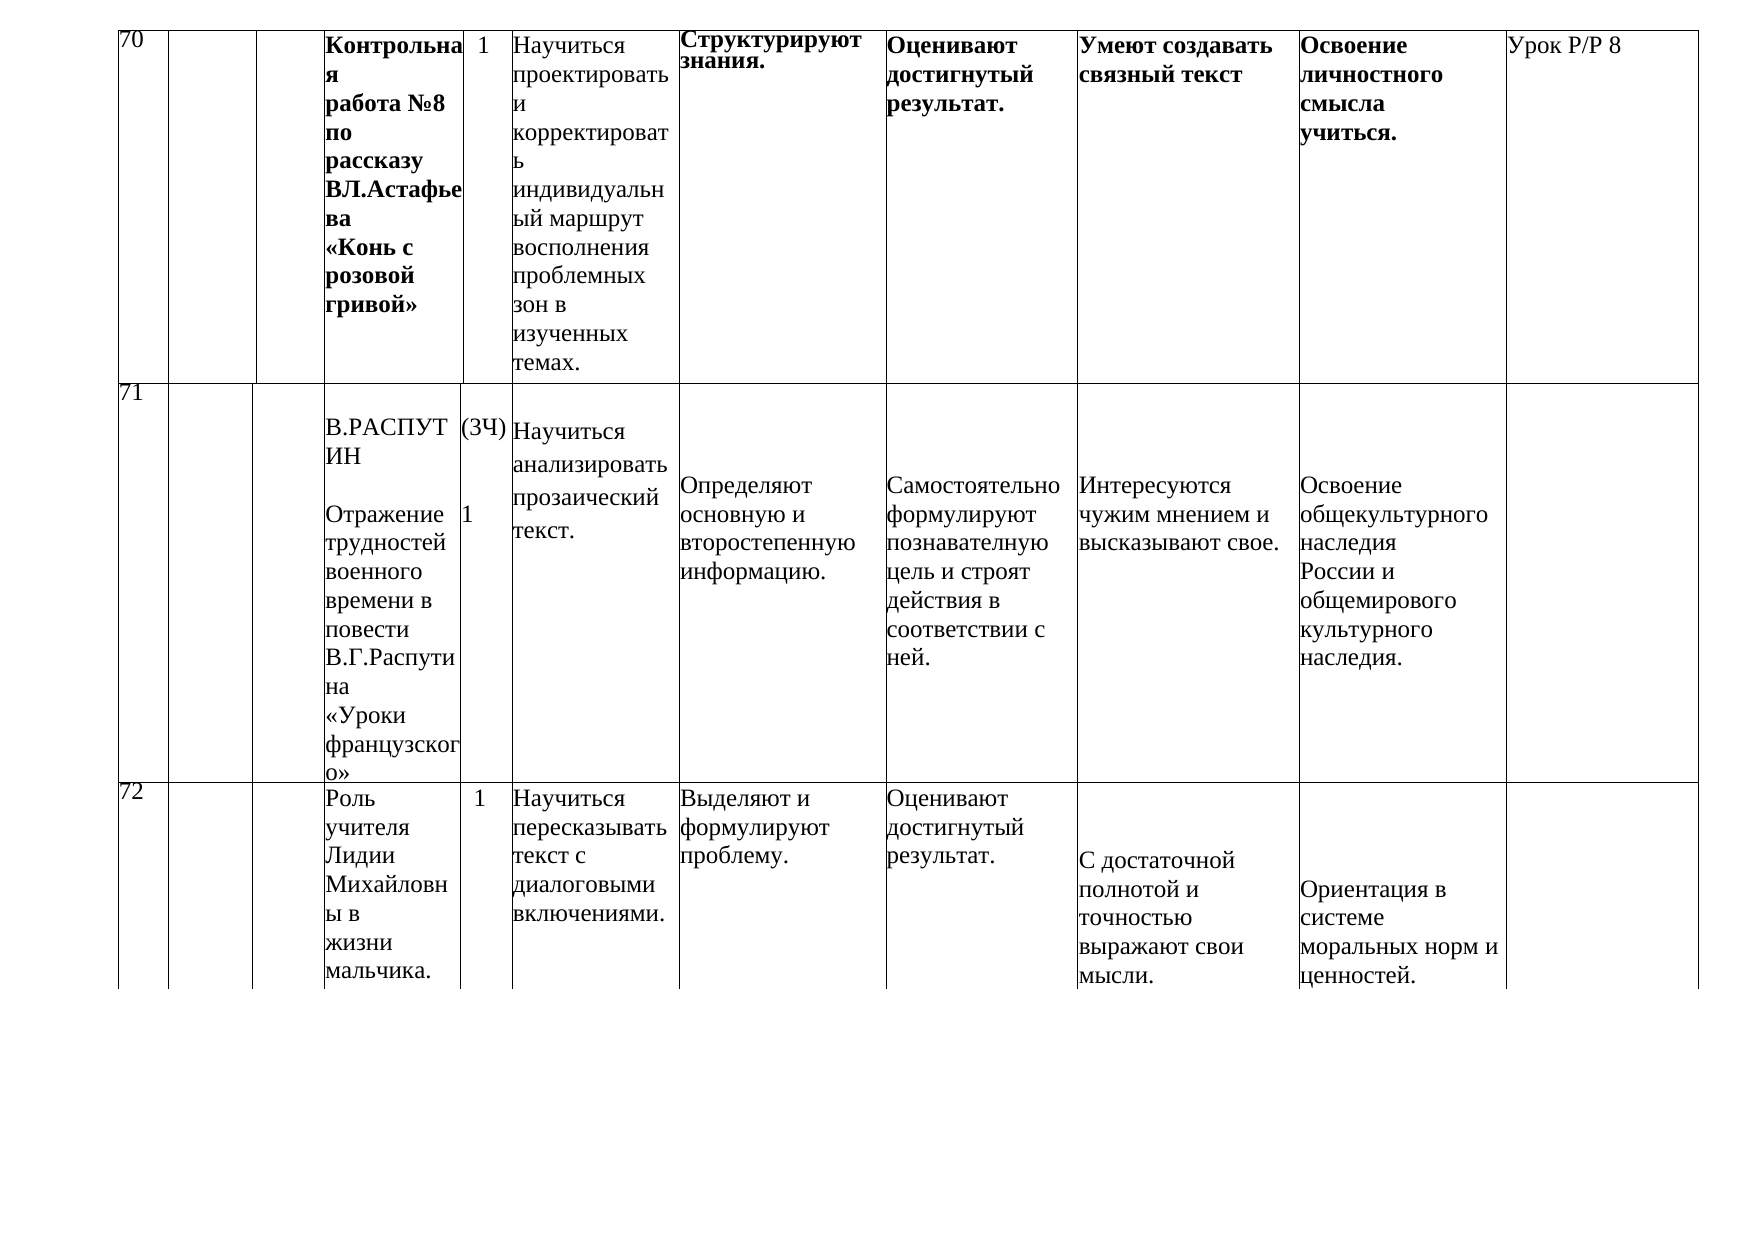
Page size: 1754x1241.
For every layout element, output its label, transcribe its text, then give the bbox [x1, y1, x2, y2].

table_cell (3Ч) 1 [461, 384, 512, 782]
table_cell Интересуются чужим мнением и высказывают свое. [1078, 384, 1299, 782]
table_cell [169, 783, 252, 989]
table_cell [253, 384, 324, 782]
table_cell Оценивают достигнутый результат. [887, 783, 1077, 989]
table_cell 1 [461, 783, 512, 989]
table_cell Умеют создавать связный текст [1078, 31, 1299, 383]
table_cell 72 [119, 783, 168, 989]
table_cell Выделяют и формулируют проблему. [680, 783, 886, 989]
table_cell Научиться анализировать прозаический текст. [513, 384, 679, 782]
table_cell Урок Р/Р 8 [1507, 31, 1698, 383]
table_cell [257, 31, 324, 383]
table_cell 70 [119, 31, 168, 383]
table_cell В.РАСПУТИН Отражение трудностей военного времени в повести В.Г.Распутина «Уроки французского» [325, 384, 460, 782]
table_cell 1 [464, 31, 512, 383]
table_cell Оценивают достигнутый результат. [887, 31, 1077, 383]
table_cell Самостоятельно формулируют познавателную цель и строят действия в соответствии с ней. [887, 384, 1077, 782]
table_cell Освоение общекультурного наследия России и общемирового культурного наследия. [1300, 384, 1506, 782]
table_cell Контрольная работа №8 по рассказу ВЛ.Астафьева «Конь с розовой гривой» [325, 31, 463, 383]
table_cell Освоение личностного смысла учиться. [1300, 31, 1506, 383]
table_cell [1507, 384, 1698, 782]
table_cell [253, 783, 324, 989]
table_cell Научиться пересказывать текст с диалоговыми включениями. [513, 783, 679, 989]
table_cell Роль учителя Лидии Михайловны в жизни мальчика. [325, 783, 460, 989]
table_cell Структурируют знания. [680, 31, 886, 383]
table_cell Научиться проектировать и корректировать индивидуальный маршрут восполнения проблемных зон в изученных темах. [513, 31, 679, 383]
table_cell Ориентация в системе моральных норм и ценностей. [1300, 783, 1506, 989]
table_cell [169, 384, 252, 782]
table_cell Определяют основную и второстепенную информацию. [680, 384, 886, 782]
table_cell С достаточной полнотой и точностью выражают свои мысли. [1078, 783, 1299, 989]
table_cell 71 [119, 384, 168, 782]
table_cell [169, 31, 256, 383]
table_cell [1507, 783, 1698, 989]
